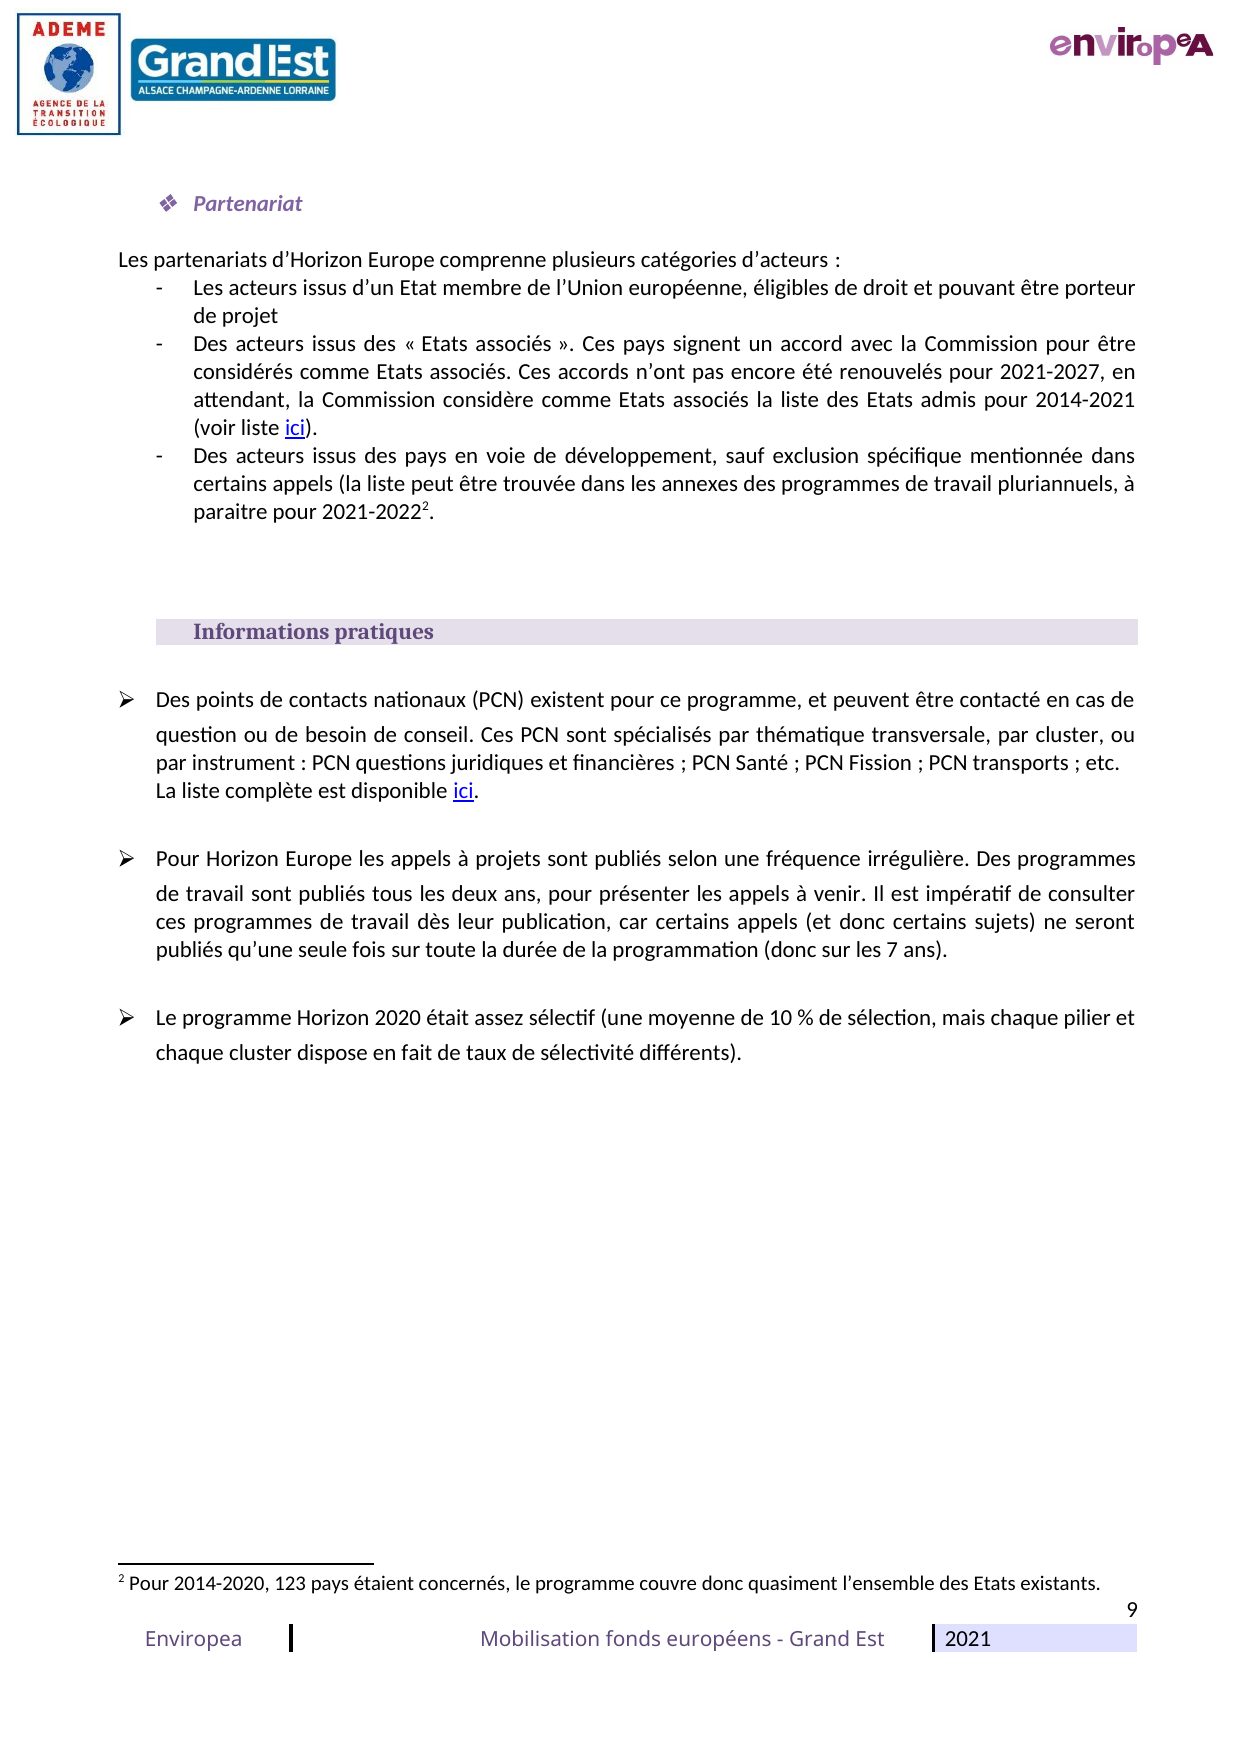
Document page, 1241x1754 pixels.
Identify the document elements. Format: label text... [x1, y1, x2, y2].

picture [3, 8, 339, 139]
picture [1050, 27, 1214, 65]
list Des acteurs issus des « Etats associés ». Ces pays signent un accord avec la Commission pour être considérés comme Etats associés. Ces accords n’ont pas encore été renouvelés pour 2021-2027, en attendant, la Commission considère comme Etats associés la liste des Etats admis pour 2014-2021 (voir liste ici). [156, 329, 1138, 441]
list Des acteurs issus des pays en voie de développement, sauf exclusion spécifique mentionnée dans certains appels (la liste peut être trouvée dans les annexes des programmes de travail pluriannuels, à paraitre pour 2021-2022. [156, 441, 1138, 525]
list Les acteurs issus d’un Etat membre de l’Union européenne, éligibles de droit et pouvant être porteur de projet [156, 273, 1138, 329]
text La liste complète est disponible ici. [156, 776, 1138, 804]
list Le programme Horizon 2020 était assez sélectif (une moyenne de 10 % de sélection, mais chaque pilier et chaque cluster dispose en fait de taux de sélectivité différents). [118, 991, 1138, 1066]
list Des points de contacts nationaux (PCN) existent pour ce programme, et peuvent être contacté en cas de question ou de besoin de conseil. Ces PCN sont spécialisés par thématique transversale, par cluster, ou par instrument : PCN questions juridiques et financières ; PCN Santé ; PCN Fission ; PCN transports ; etc. [118, 673, 1138, 776]
list Partenariat [156, 189, 1138, 217]
subtitle Informations pratiques [156, 619, 1138, 645]
list Pour Horizon Europe les appels à projets sont publiés selon une fréquence irrégulière. Des programmes de travail sont publiés tous les deux ans, pour présenter les appels à venir. Il est impératif de consulter ces programmes de travail dès leur publication, car certains appels (et donc certains sujets) ne seront publiés qu’une seule fois sur toute la durée de la programmation (donc sur les 7 ans). [118, 832, 1138, 963]
text Les partenariats d’Horizon Europe comprenne plusieurs catégories d’acteurs : [118, 245, 1138, 273]
